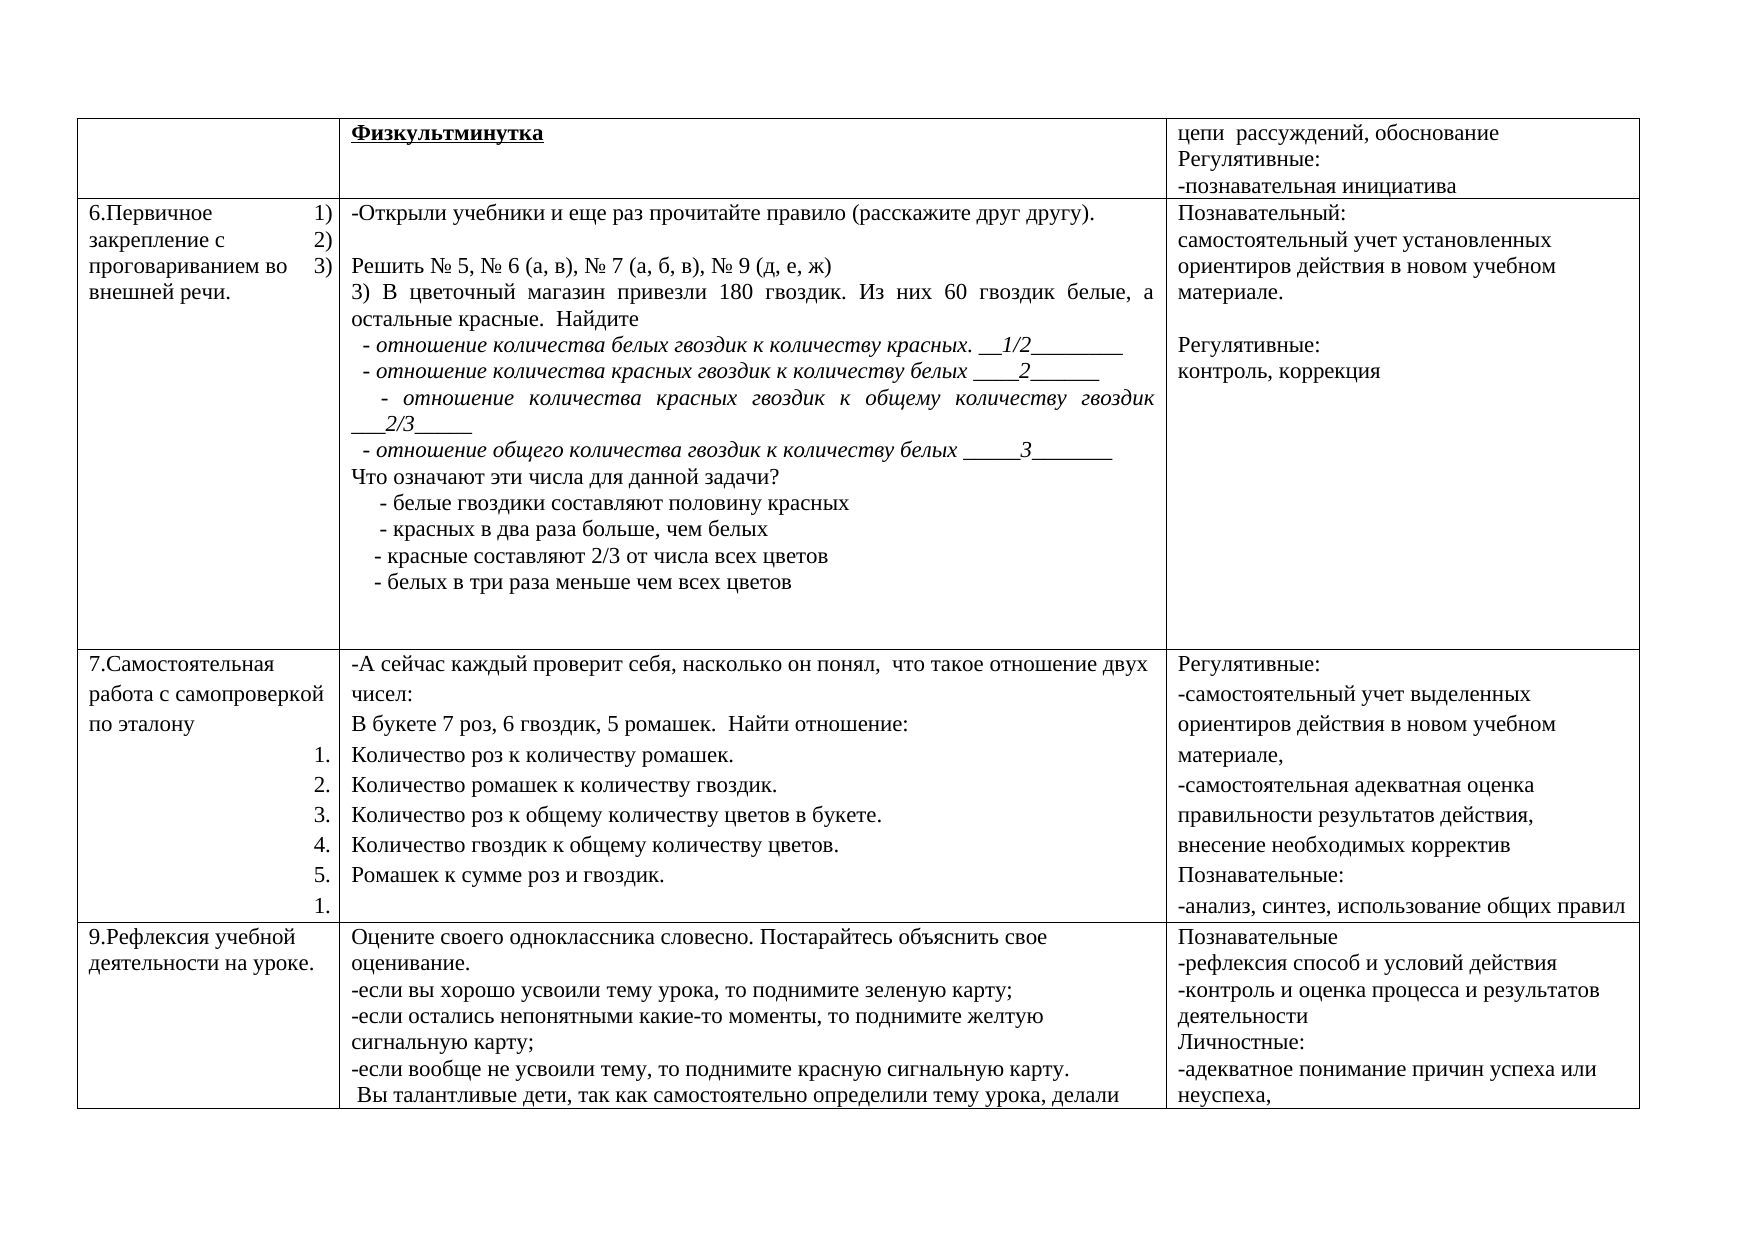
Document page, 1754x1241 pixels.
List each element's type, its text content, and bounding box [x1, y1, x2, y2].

table_cell Познавательный: самостоятельный учет установленных ориентиров действия в новом учебном материале. Регулятивные: контроль, коррекция [1167, 199, 1639, 649]
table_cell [1167, 119, 1639, 198]
table_cell -Открыли учебники и еще раз прочитайте правило (расскажите друг другу). Решить № 5, № 6 (а, в), № 7 (а, б, в), № 9 (д, е, ж) 3) В цветочный магазин привезли 180 гвоздик. Из них 60 гвоздик белые, а остальные красные. Найдите - отношение количества белых гвоздик к количеству красных. __1/2________ - отношение количества красных гвоздик к количеству белых ____2______ - отношение количества красных гвоздик к общему количеству гвоздик ___2/3_____ - отношение общего количества гвоздик к количеству белых _____3_______ Что означают эти числа для данной задачи? - белые гвоздики составляют половину красных - красных в два раза больше, чем белых - красные составляют 2/3 от числа всех цветов - белых в три раза меньше чем всех цветов [340, 199, 1166, 649]
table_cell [78, 119, 339, 198]
table_cell 6.Первичное закрепление с проговариванием во внешней речи. [78, 199, 339, 649]
table_cell -А сейчас каждый проверит себя, насколько он понял, что такое отношение двух чисел: В букете 7 роз, 6 гвоздик, 5 ромашек. Найти отношение: Количество роз к количеству ромашек. Количество ромашек к количеству гвоздик. Количество роз к общему количеству цветов в букете. Количество гвоздик к общему количеству цветов. Ромашек к сумме роз и гвоздик. [340, 650, 1166, 922]
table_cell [340, 923, 1166, 1107]
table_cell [78, 923, 339, 1107]
table_cell Регулятивные: -самостоятельный учет выделенных ориентиров действия в новом учебном материале, -самостоятельная адекватная оценка правильности результатов действия, внесение необходимых корректив Познавательные: -анализ, синтез, использование общих правил [1167, 650, 1639, 922]
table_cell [340, 119, 1166, 198]
table_cell 7.Самостоятельная работа с самопроверкой по эталону [78, 650, 339, 922]
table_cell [1167, 923, 1639, 1107]
